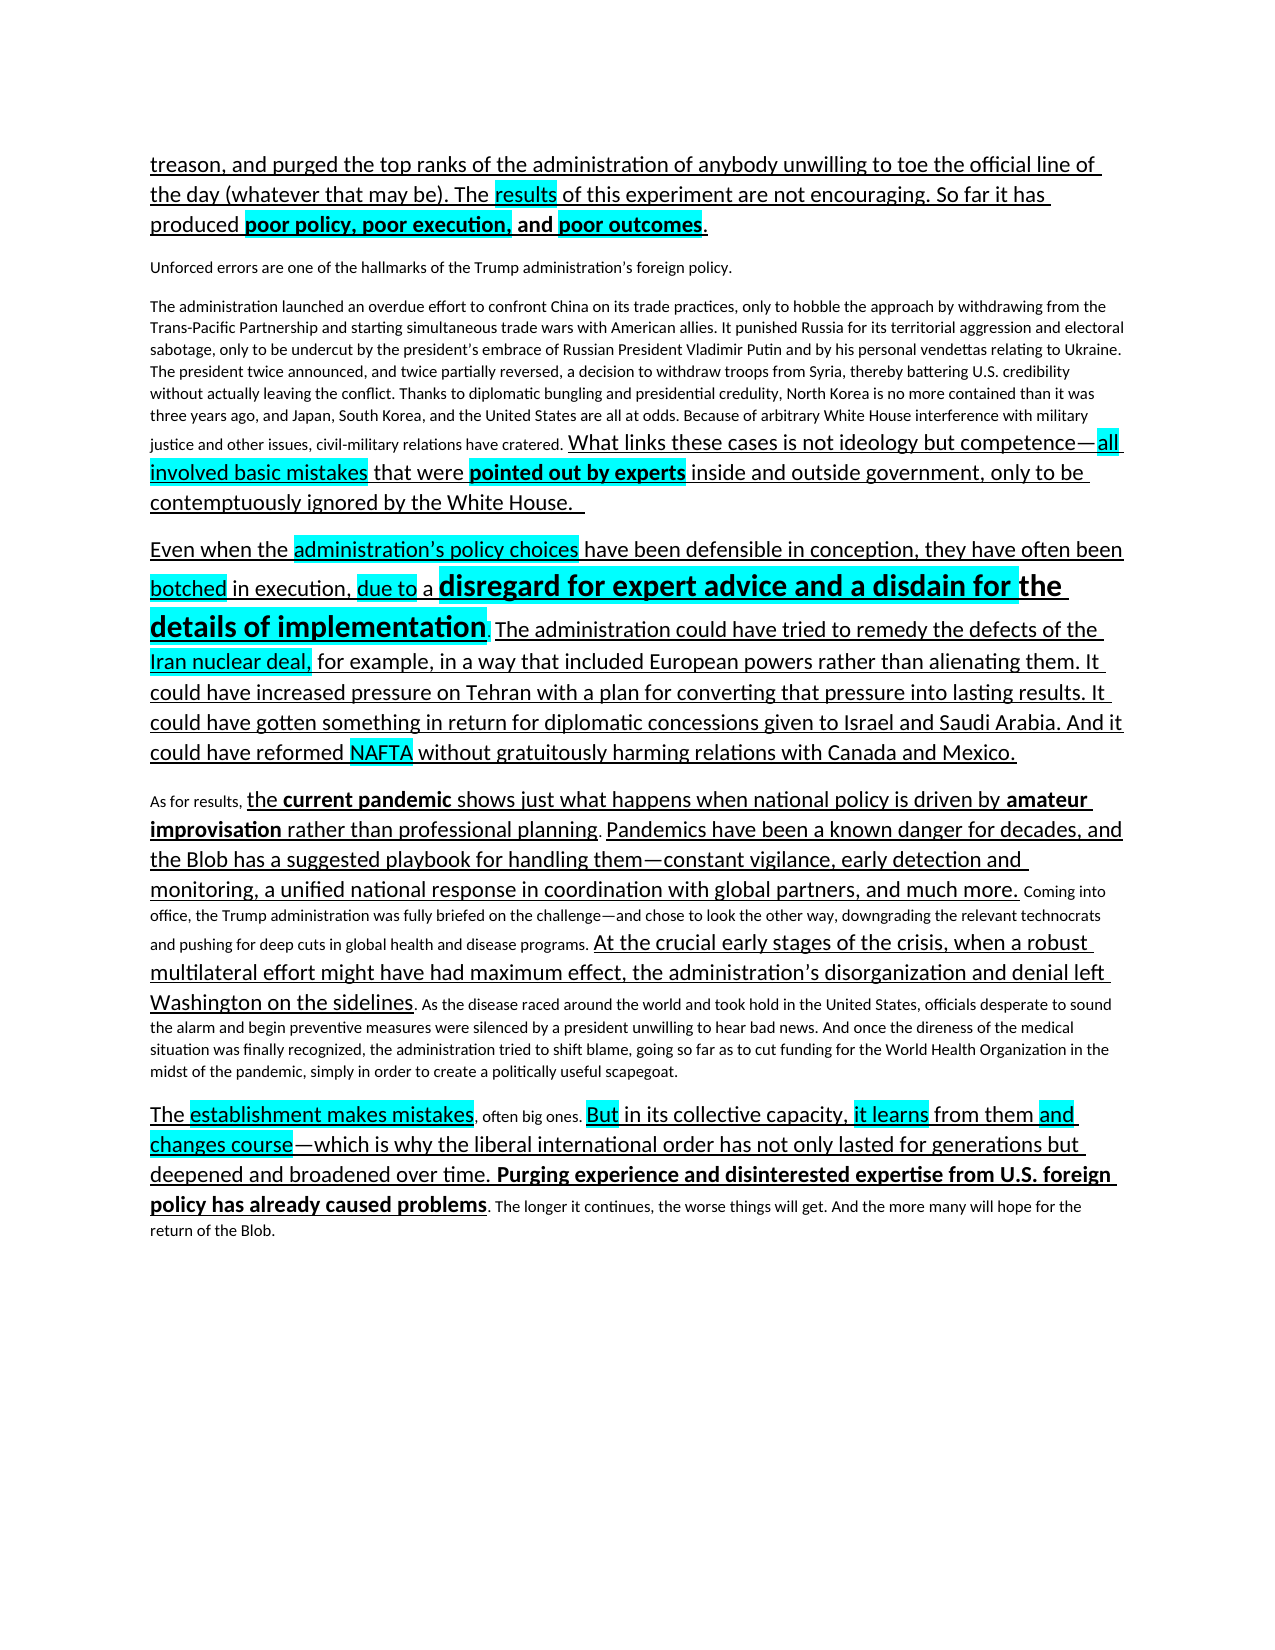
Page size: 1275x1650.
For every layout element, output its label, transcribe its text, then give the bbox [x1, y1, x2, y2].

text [150, 150, 1125, 238]
text Even when the administration’s policy choices have been defensible in conception, they have often been botched in execution, due to a disregard for expert advice and a disdain for the details of implementation. The administration could have tried to remedy the defects of the Iran nuclear deal, for example, in a way that included European powers rather than alienating them. It could have increased pressure on Tehran with a plan for converting that pressure into lasting results. It could have gotten something in return for diplomatic concessions given to Israel and Saudi Arabia. And it could have reformed NAFTA without gratuitously harming relations with Canada and Mexico. [150, 535, 1125, 766]
text The establishment makes mistakes, often big ones. But in its collective capacity, it learns from them and changes course—which is why the liberal international order has not only lasted for generations but deepened and broadened over time. Purging experience and disinterested expertise from U.S. foreign policy has already caused problems. The longer it continues, the worse things will get. And the more many will hope for the return of the Blob. [150, 1100, 1125, 1241]
text The administration launched an overdue effort to confront China on its trade practices, only to hobble the approach by withdrawing from the Trans-Pacific Partnership and starting simultaneous trade wars with American allies. It punished Russia for its territorial aggression and electoral sabotage, only to be undercut by the president’s embrace of Russian President Vladimir Putin and by his personal vendettas relating to Ukraine. The president twice announced, and twice partially reversed, a decision to withdraw troops from Syria, thereby battering U.S. credibility without actually leaving the conflict. Thanks to diplomatic bungling and presidential credulity, North Korea is no more contained than it was three years ago, and Japan, South Korea, and the United States are all at odds. Because of arbitrary White House interference with military justice and other issues, civil-military relations have cratered. What links these cases is not ideology but competence—all involved basic mistakes that were pointed out by experts inside and outside government, only to be contemptuously ignored by the White House. [150, 296, 1125, 516]
text Unforced errors are one of the hallmarks of the Trump administration’s foreign policy. [150, 257, 1125, 278]
text As for results, the current pandemic shows just what happens when national policy is driven by amateur improvisation rather than professional planning. Pandemics have been a known danger for decades, and the Blob has a suggested playbook for handling them—constant vigilance, early detection and monitoring, a unified national response in coordination with global partners, and much more. Coming into office, the Trump administration was fully briefed on the challenge—and chose to look the other way, downgrading the relevant technocrats and pushing for deep cuts in global health and disease programs. At the crucial early stages of the crisis, when a robust multilateral effort might have had maximum effect, the administration’s disorganization and denial left Washington on the sidelines. As the disease raced around the world and took hold in the United States, officials desperate to sound the alarm and begin preventive measures were silenced by a president unwilling to hear bad news. And once the direness of the medical situation was finally recognized, the administration tried to shift blame, going so far as to cut funding for the World Health Organization in the midst of the pandemic, simply in order to create a politically useful scapegoat. [150, 785, 1125, 1082]
